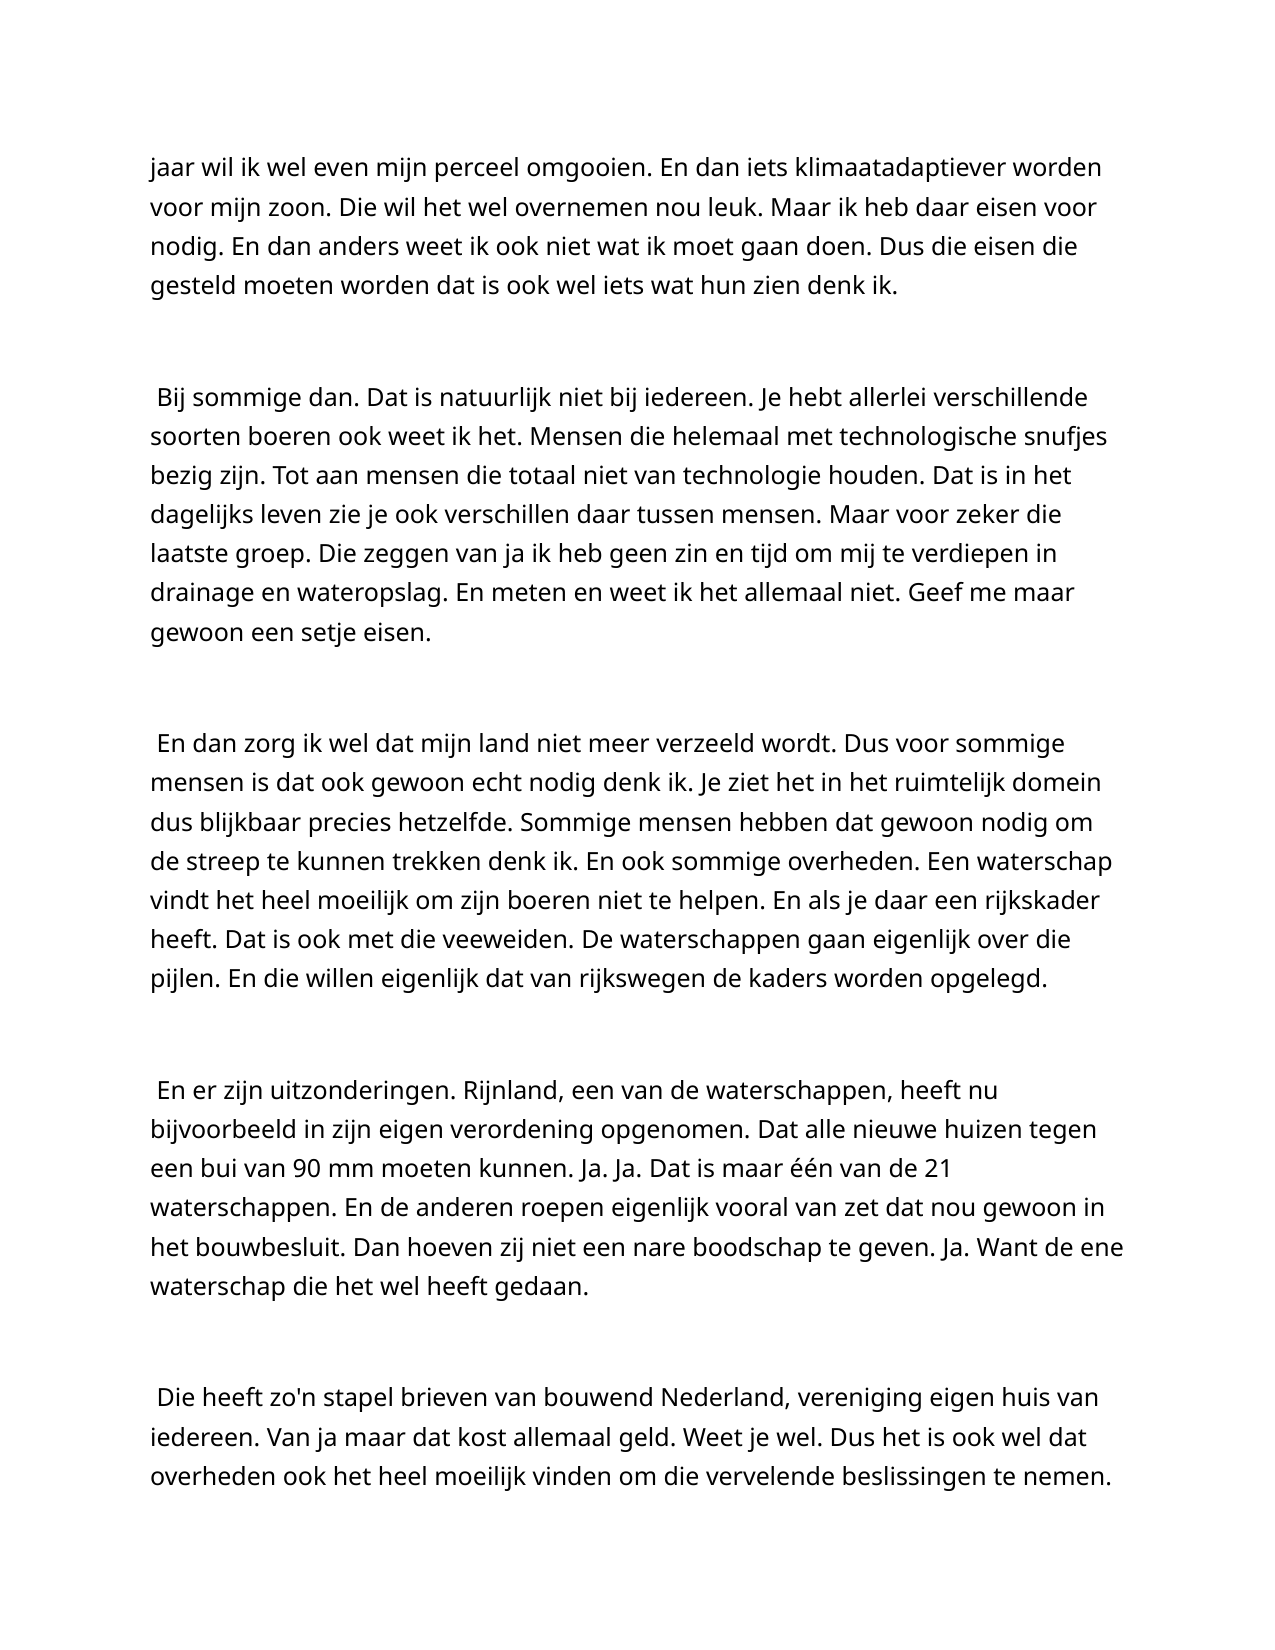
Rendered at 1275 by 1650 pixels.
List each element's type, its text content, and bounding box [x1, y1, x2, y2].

text Bij sommige dan. Dat is natuurlijk niet bij iedereen. Je hebt allerlei verschillende soorten boeren ook weet ik het. Mensen die helemaal met technologische snufjes bezig zijn. Tot aan mensen die totaal niet van technologie houden. Dat is in het dagelijks leven zie je ook verschillen daar tussen mensen. Maar voor zeker die laatste groep. Die zeggen van ja ik heb geen zin en tijd om mij te verdiepen in drainage en wateropslag. En meten en weet ik het allemaal niet. Geef me maar gewoon een setje eisen. [150, 379, 1125, 648]
text En er zijn uitzonderingen. Rijnland, een van de waterschappen, heeft nu bijvoorbeeld in zijn eigen verordening opgenomen. Dat alle nieuwe huizen tegen een bui van 90 mm moeten kunnen. Ja. Ja. Dat is maar één van de 21 waterschappen. En de anderen roepen eigenlijk vooral van zet dat nou gewoon in het bouwbesluit. Dan hoeven zij niet een nare boodschap te geven. Ja. Want de ene waterschap die het wel heeft gedaan. [150, 1072, 1125, 1302]
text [150, 1380, 1125, 1492]
text En dan zorg ik wel dat mijn land niet meer verzeeld wordt. Dus voor sommige mensen is dat ook gewoon echt nodig denk ik. Je ziet het in het ruimtelijk domein dus blijkbaar precies hetzelfde. Sommige mensen hebben dat gewoon nodig om de streep te kunnen trekken denk ik. En ook sommige overheden. Een waterschap vindt het heel moeilijk om zijn boeren niet te helpen. En als je daar een rijkskader heeft. Dat is ook met die veeweiden. De waterschappen gaan eigenlijk over die pijlen. En die willen eigenlijk dat van rijkswegen de kaders worden opgelegd. [150, 726, 1125, 995]
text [150, 150, 1125, 302]
